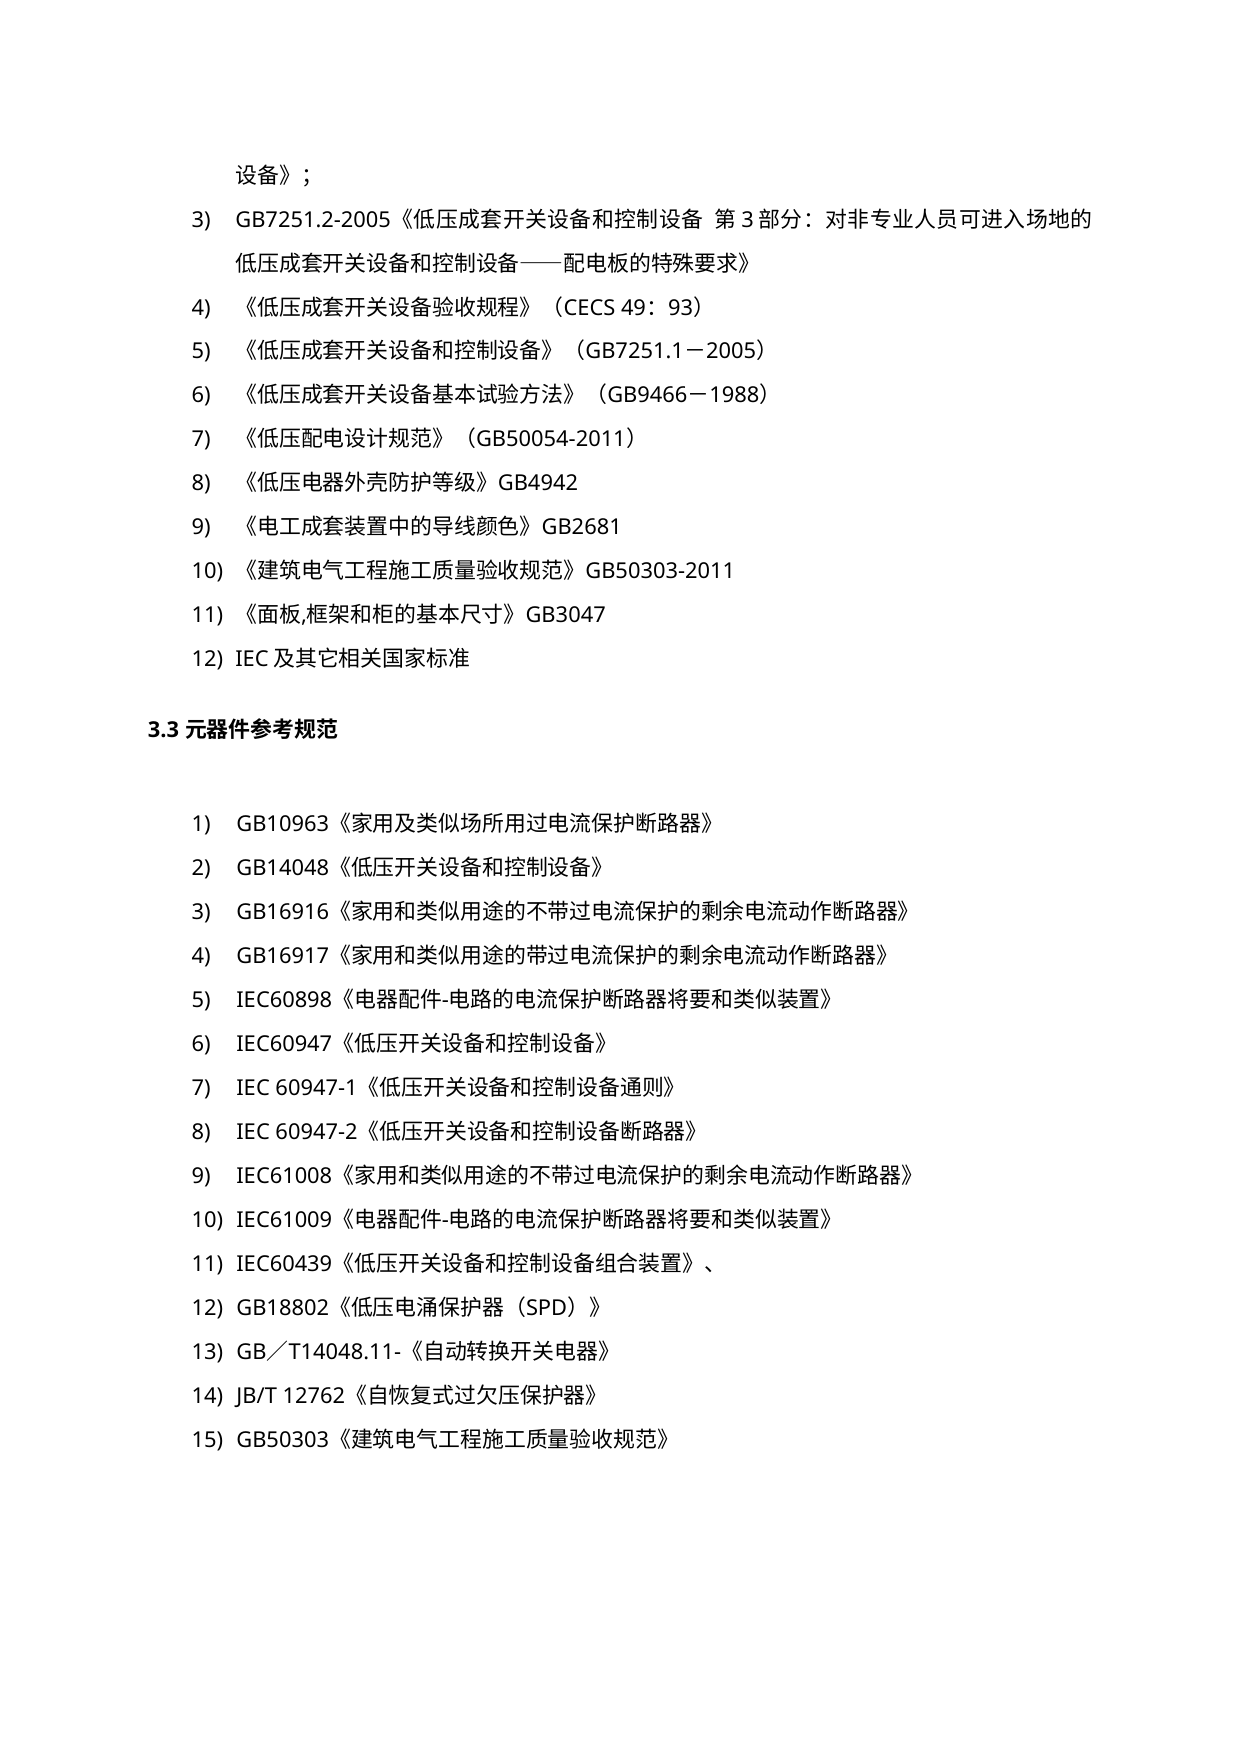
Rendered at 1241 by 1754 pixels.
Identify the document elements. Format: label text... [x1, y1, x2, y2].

text 1) GB10963《家用及类似场所用过电流保护断路器》 [148, 800, 1092, 844]
text 12) GB18802《低压电涌保护器（SPD）》 [148, 1284, 1092, 1328]
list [191, 152, 1092, 196]
text 5) IEC60898《电器配件-电路的电流保护断路器将要和类似装置》 [148, 976, 1092, 1020]
list 《建筑电气工程施工质量验收规范》GB50303-2011 [191, 547, 1092, 591]
text 4) GB16917《家用和类似用途的带过电流保护的剩余电流动作断路器》 [148, 932, 1092, 976]
text 8) IEC 60947-2《低压开关设备和控制设备断路器》 [148, 1108, 1092, 1152]
list 《低压配电设计规范》（GB50054-2011） [191, 415, 1092, 459]
text 13) GB／T14048.11-《自动转换开关电器》 [148, 1328, 1092, 1372]
list 《面板,框架和柜的基本尺寸》GB3047 [191, 591, 1092, 635]
text 14) JB/T 12762《自恢复式过欠压保护器》 [148, 1372, 1092, 1416]
list IEC及其它相关国家标准 [191, 635, 1092, 679]
text 11) IEC60439《低压开关设备和控制设备组合装置》、 [148, 1240, 1092, 1284]
list GB7251.2-2005《低压成套开关设备和控制设备 第3部分：对非专业人员可进入场地的低压成套开关设备和控制设备——配电板的特殊要求》 [191, 196, 1092, 283]
text 15) GB50303《建筑电气工程施工质量验收规范》 [148, 1416, 1092, 1460]
text 3) GB16916《家用和类似用途的不带过电流保护的剩余电流动作断路器》 [148, 888, 1092, 932]
subtitle 3.3 元器件参考规范 [148, 706, 1092, 750]
list 《电工成套装置中的导线颜色》GB2681 [191, 503, 1092, 547]
text 7) IEC 60947-1《低压开关设备和控制设备通则》 [148, 1064, 1092, 1108]
text 10) IEC61009《电器配件-电路的电流保护断路器将要和类似装置》 [148, 1196, 1092, 1240]
list 《低压成套开关设备验收规程》（CECS 49：93） [191, 283, 1092, 327]
list 《低压电器外壳防护等级》GB4942 [191, 459, 1092, 503]
text 2) GB14048《低压开关设备和控制设备》 [148, 844, 1092, 888]
list 《低压成套开关设备基本试验方法》（GB9466－1988） [191, 371, 1092, 415]
text 6) IEC60947《低压开关设备和控制设备》 [148, 1020, 1092, 1064]
text 9) IEC61008《家用和类似用途的不带过电流保护的剩余电流动作断路器》 [148, 1152, 1092, 1196]
list 《低压成套开关设备和控制设备》（GB7251.1－2005） [191, 327, 1092, 371]
